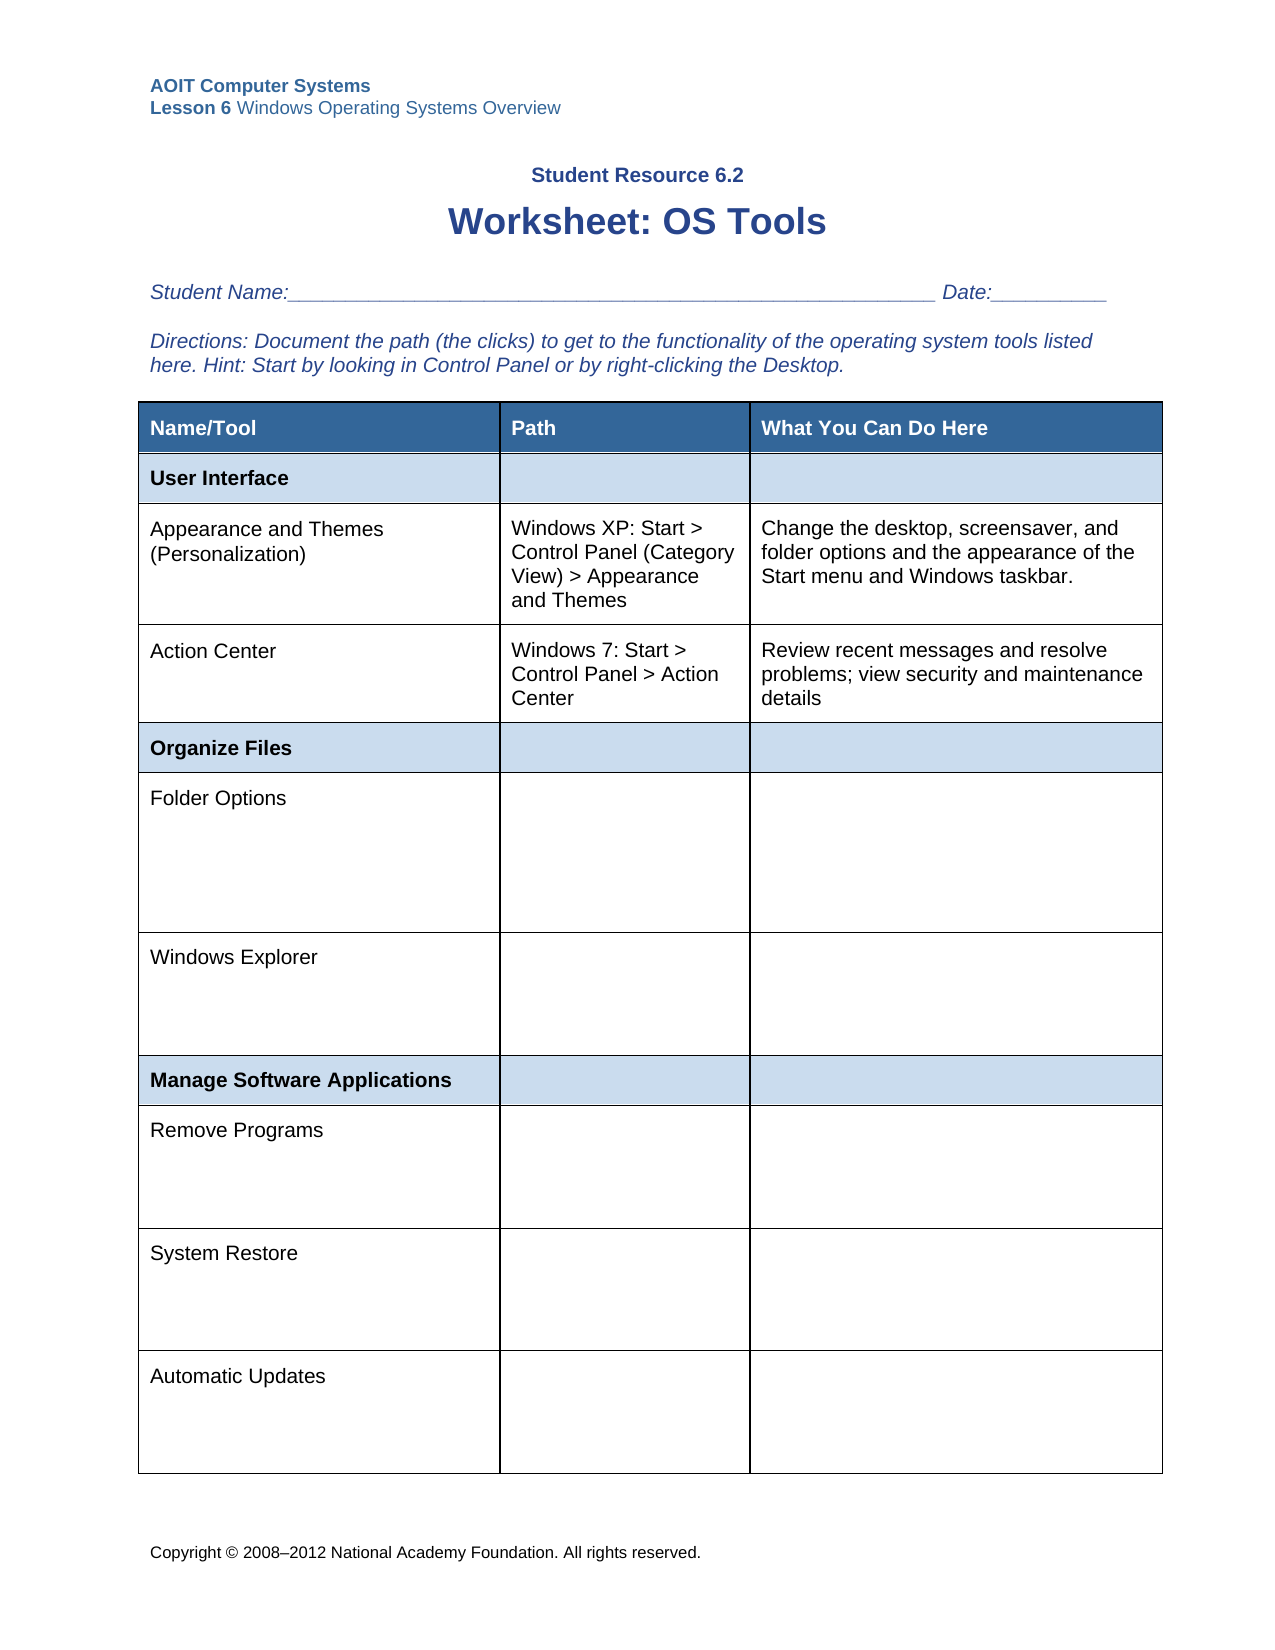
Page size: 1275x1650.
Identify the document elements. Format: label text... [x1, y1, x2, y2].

table_cell Windows 7: Start > Control Panel > Action Center [501, 625, 749, 722]
table_cell [751, 1351, 1162, 1473]
table_cell Change the desktop, screensaver, and folder options and the appearance of the Start menu and Windows taskbar. [751, 504, 1162, 624]
table_cell Remove Programs [139, 1106, 499, 1227]
table_cell [501, 454, 749, 502]
table_cell [751, 1229, 1162, 1350]
table_header What You Can Do Here [751, 403, 1162, 452]
table_cell [501, 933, 749, 1054]
table_cell [501, 1351, 749, 1473]
text Student Name:________________________________________________________ Date:__________ [150, 279, 1125, 303]
table_cell Action Center [139, 625, 499, 722]
text Student Resource 6.2 [150, 162, 1125, 186]
table_cell Windows XP: Start > Control Panel (Category View) > Appearance and Themes [501, 504, 749, 624]
text Directions: Document the path (the clicks) to get to the functionality of the operating system tools listed here. Hint: Start by looking in Control Panel or by right-clicking the Desktop. [150, 328, 1125, 376]
table_cell [501, 1229, 749, 1350]
table_cell [751, 1056, 1162, 1104]
table_header Name/Tool [139, 403, 499, 452]
table_cell [751, 773, 1162, 932]
table_cell [501, 1106, 749, 1227]
title Worksheet: OS Tools [150, 199, 1125, 242]
table_cell System Restore [139, 1229, 499, 1350]
table_header Path [501, 403, 749, 452]
table_cell Organize Files [139, 723, 499, 772]
table_cell User Interface [139, 454, 499, 502]
table_cell [501, 723, 749, 772]
table_cell [751, 1106, 1162, 1227]
table_cell Automatic Updates [139, 1351, 499, 1473]
table_cell [501, 1056, 749, 1104]
table_cell [751, 933, 1162, 1054]
table_cell [751, 454, 1162, 502]
table_cell Review recent messages and resolve problems; view security and maintenance details [751, 625, 1162, 722]
table_cell Appearance and Themes (Personalization) [139, 504, 499, 624]
table_cell [751, 723, 1162, 772]
table_cell [501, 773, 749, 932]
table_cell Folder Options [139, 773, 499, 932]
table_cell Windows Explorer [139, 933, 499, 1054]
table_cell Manage Software Applications [139, 1056, 499, 1104]
